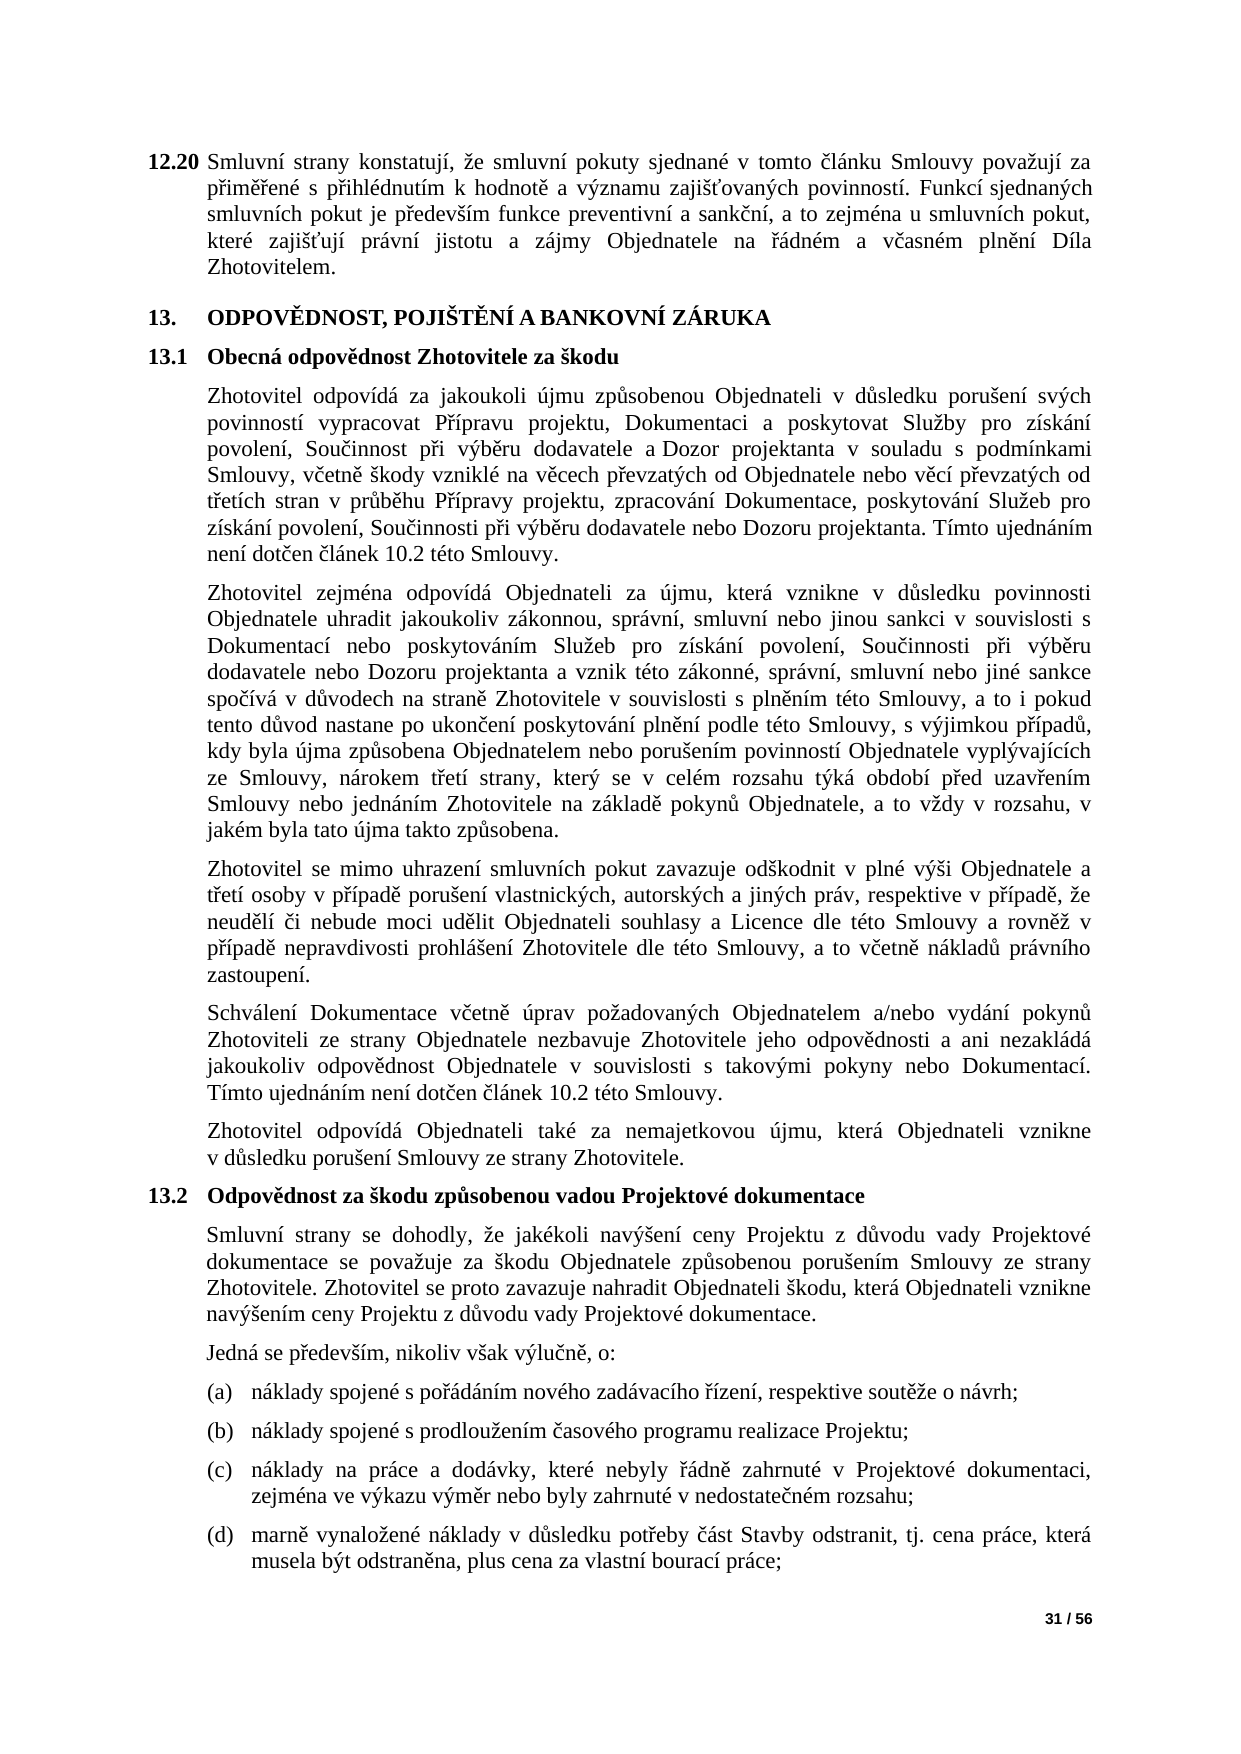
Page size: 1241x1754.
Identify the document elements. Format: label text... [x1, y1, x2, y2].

text marně vynaložené náklady v důsledku potřeby část Stavby odstranit, tj. cena práce, která musela být odstraněna, plus cena za vlastní bourací práce; [207, 1521, 1092, 1574]
text Jedná se především, nikoliv však výlučně, o: [206, 1339, 1092, 1366]
text Obecná odpovědnost Zhotovitele za škodu [148, 343, 1092, 370]
text Smluvní strany konstatují, že smluvní pokuty sjednané v tomto článku Smlouvy považují za přiměřené s přihlédnutím k hodnotě a významu zajišťovaných povinností. Funkcí sjednaných smluvních pokut je především funkce preventivní a sankční, a to zejména u smluvních pokut, které zajišťují právní jistotu a zájmy Objednatele na řádném a včasném plnění Díla Zhotovitelem. [148, 148, 1092, 279]
text náklady spojené s prodloužením časového programu realizace Projektu; [207, 1417, 1092, 1443]
text Zhotovitel odpovídá Objednateli také za nemajetkovou újmu, která Objednateli vznikne v důsledku porušení Smlouvy ze strany Zhotovitele. [207, 1117, 1092, 1170]
text Zhotovitel se mimo uhrazení smluvních pokut zavazuje odškodnit v plné výši Objednatele a třetí osoby v případě porušení vlastnických, autorských a jiných práv, respektive v případě, že neudělí či nebude moci udělit Objednateli souhlasy a Licence dle této Smlouvy a rovněž v případě nepravdivosti prohlášení Zhotovitele dle této Smlouvy, a to včetně nákladů právního zastoupení. [207, 855, 1092, 987]
text Schválení Dokumentace včetně úprav požadovaných Objednatelem a/nebo vydání pokynů Zhotoviteli ze strany Objednatele nezbavuje Zhotovitele jeho odpovědnosti a ani nezakládá jakoukoliv odpovědnost Objednatele v souvislosti s takovými pokyny nebo Dokumentací. Tímto ujednáním není dotčen článek 10.2 této Smlouvy. [207, 999, 1092, 1105]
text náklady na práce a dodávky, které nebyly řádně zahrnuté v Projektové dokumentaci, zejména ve výkazu výměr nebo byly zahrnuté v nedostatečném rozsahu; [207, 1456, 1092, 1509]
subtitle ODPOVĚDNOST, POJIŠTĚNÍ A BANKOVNÍ ZÁRUKA [148, 304, 1092, 331]
text Zhotovitel odpovídá za jakoukoli újmu způsobenou Objednateli v důsledku porušení svých povinností vypracovat Přípravu projektu, Dokumentaci a poskytovat Služby pro získání povolení, Součinnost při výběru dodavatele a Dozor projektanta v souladu s podmínkami Smlouvy, včetně škody vzniklé na věcech převzatých od Objednatele nebo věcí převzatých od třetích stran v průběhu Přípravy projektu, zpracování Dokumentace, poskytování Služeb pro získání povolení, Součinnosti při výběru dodavatele nebo Dozoru projektanta. Tímto ujednáním není dotčen článek 10.2 této Smlouvy. [207, 382, 1092, 567]
text Smluvní strany se dohodly, že jakékoli navýšení ceny Projektu z důvodu vady Projektové dokumentace se považuje za škodu Objednatele způsobenou porušením Smlouvy ze strany Zhotovitele. Zhotovitel se proto zavazuje nahradit Objednateli škodu, která Objednateli vznikne navýšením ceny Projektu z důvodu vady Projektové dokumentace. [206, 1221, 1092, 1327]
text Odpovědnost za škodu způsobenou vadou Projektové dokumentace [148, 1183, 1092, 1209]
text náklady spojené s pořádáním nového zadávacího řízení, respektive soutěže o návrh; [207, 1378, 1092, 1404]
text Zhotovitel zejména odpovídá Objednateli za újmu, která vznikne v důsledku povinnosti Objednatele uhradit jakoukoliv zákonnou, správní, smluvní nebo jinou sankci v souvislosti s Dokumentací nebo poskytováním Služeb pro získání povolení, Součinnosti při výběru dodavatele nebo Dozoru projektanta a vznik této zákonné, správní, smluvní nebo jiné sankce spočívá v důvodech na straně Zhotovitele v souvislosti s plněním této Smlouvy, a to i pokud tento důvod nastane po ukončení poskytování plnění podle této Smlouvy, s výjimkou případů, kdy byla újma způsobena Objednatelem nebo porušením povinností Objednatele vyplývajících ze Smlouvy, nárokem třetí strany, který se v celém rozsahu týká období před uzavřením Smlouvy nebo jednáním Zhotovitele na základě pokynů Objednatele, a to vždy v rozsahu, v jakém byla tato újma takto způsobena. [207, 579, 1092, 843]
